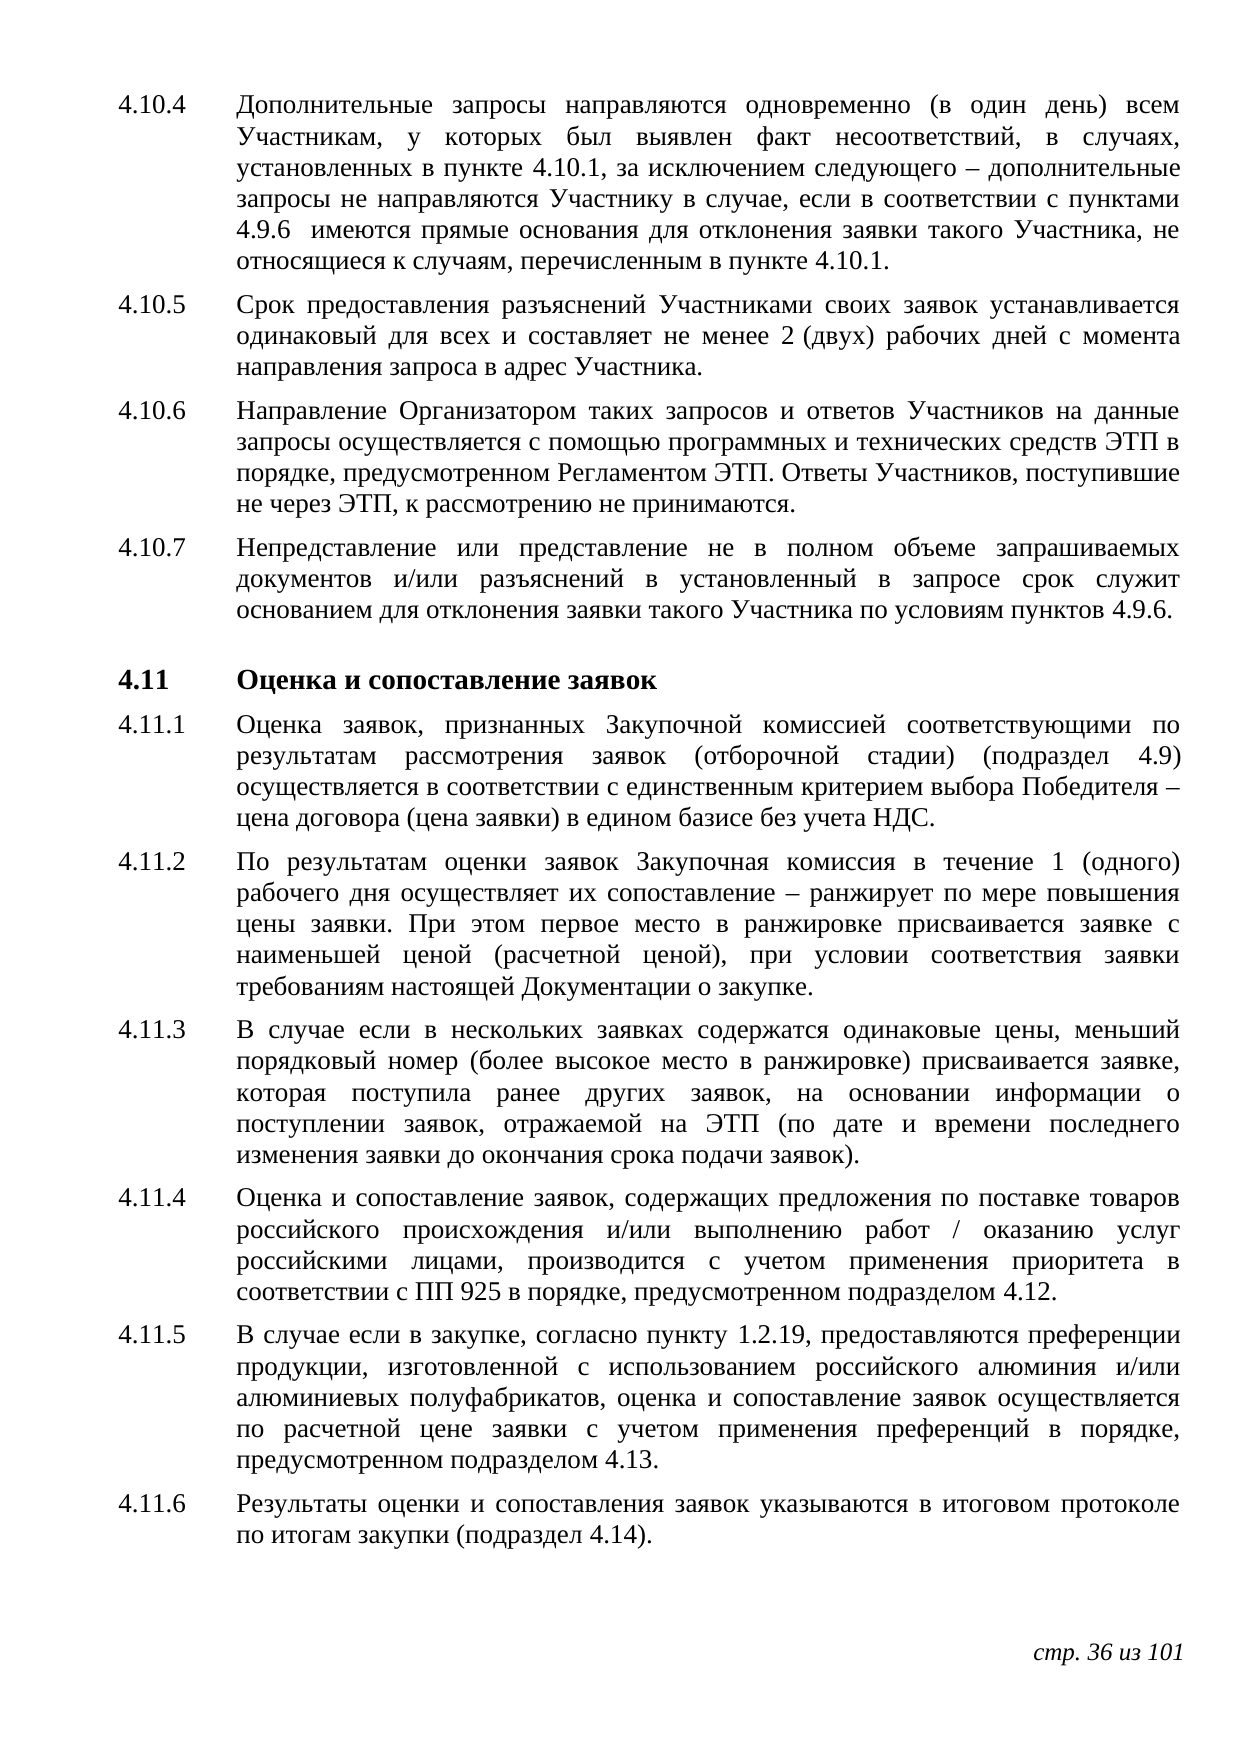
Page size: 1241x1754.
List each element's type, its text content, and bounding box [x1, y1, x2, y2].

text Непредставление или представление не в полном объеме запрашиваемых документов и/или разъяснений в установленный в запросе срок служит основанием для отклонения заявки такого Участника по условиям пунктов 4.9.6. [118, 531, 1181, 624]
text Оценка и сопоставление заявок, содержащих предложения по поставке товаров российского происхождения и/или выполнению работ / оказанию услуг российскими лицами, производится с учетом применения приоритета в соответствии с ПП 925 в порядке, предусмотренном подразделом 4.12. [118, 1182, 1181, 1306]
text Результаты оценки и сопоставления заявок указываются в итоговом протоколе по итогам закупки (подраздел 4.14). [118, 1487, 1181, 1549]
text Направление Организатором таких запросов и ответов Участников на данные запросы осуществляется с помощью программных и технических средств ЭТП в порядке, предусмотренном Регламентом ЭТП. Ответы Участников, поступившие не через ЭТП, к рассмотрению не принимаются. [118, 394, 1181, 518]
text В случае если в закупке, согласно пункту 1.2.19, предоставляются преференции продукции, изготовленной с использованием российского алюминия и/или алюминиевых полуфабрикатов, оценка и сопоставление заявок осуществляется по расчетной цене заявки с учетом применения преференций в порядке, предусмотренном подразделом 4.13. [118, 1319, 1181, 1474]
text По результатам оценки заявок Закупочная комиссия в течение 1 (одного) рабочего дня осуществляет их сопоставление – ранжирует по мере повышения цены заявки. При этом первое место в ранжировке присваивается заявке с наименьшей ценой (расчетной ценой), при условии соответствия заявки требованиям настоящей Документации о закупке. [118, 845, 1181, 1001]
subtitle Оценка и сопоставление заявок [118, 662, 1181, 696]
text В случае если в нескольких заявках содержатся одинаковые цены, меньший порядковый номер (более высокое место в ранжировке) присваивается заявке, которая поступила ранее других заявок, на основании информации о поступлении заявок, отражаемой на ЭТП (по дате и времени последнего изменения заявки до окончания срока подачи заявок). [118, 1013, 1181, 1169]
text Дополнительные запросы направляются одновременно (в один день) всем Участникам, у которых был выявлен факт несоответствий, в случаях, установленных в пункте 4.10.1, за исключением следующего – дополнительные запросы не направляются Участнику в случае, если в соответствии с пунктами 4.9.6 имеются прямые основания для отклонения заявки такого Участника, не относящиеся к случаям, перечисленным в пункте 4.10.1. [118, 89, 1181, 276]
text Оценка заявок, признанных Закупочной комиссией соответствующими по результатам рассмотрения заявок (отборочной стадии) (подраздел 4.9) осуществляется в соответствии с единственным критерием выбора Победителя – цена договора (цена заявки) в едином базисе без учета НДС. [118, 708, 1181, 833]
text Срок предоставления разъяснений Участниками своих заявок устанавливается одинаковый для всех и составляет не менее 2 (двух) рабочих дней с момента направления запроса в адрес Участника. [118, 288, 1181, 381]
